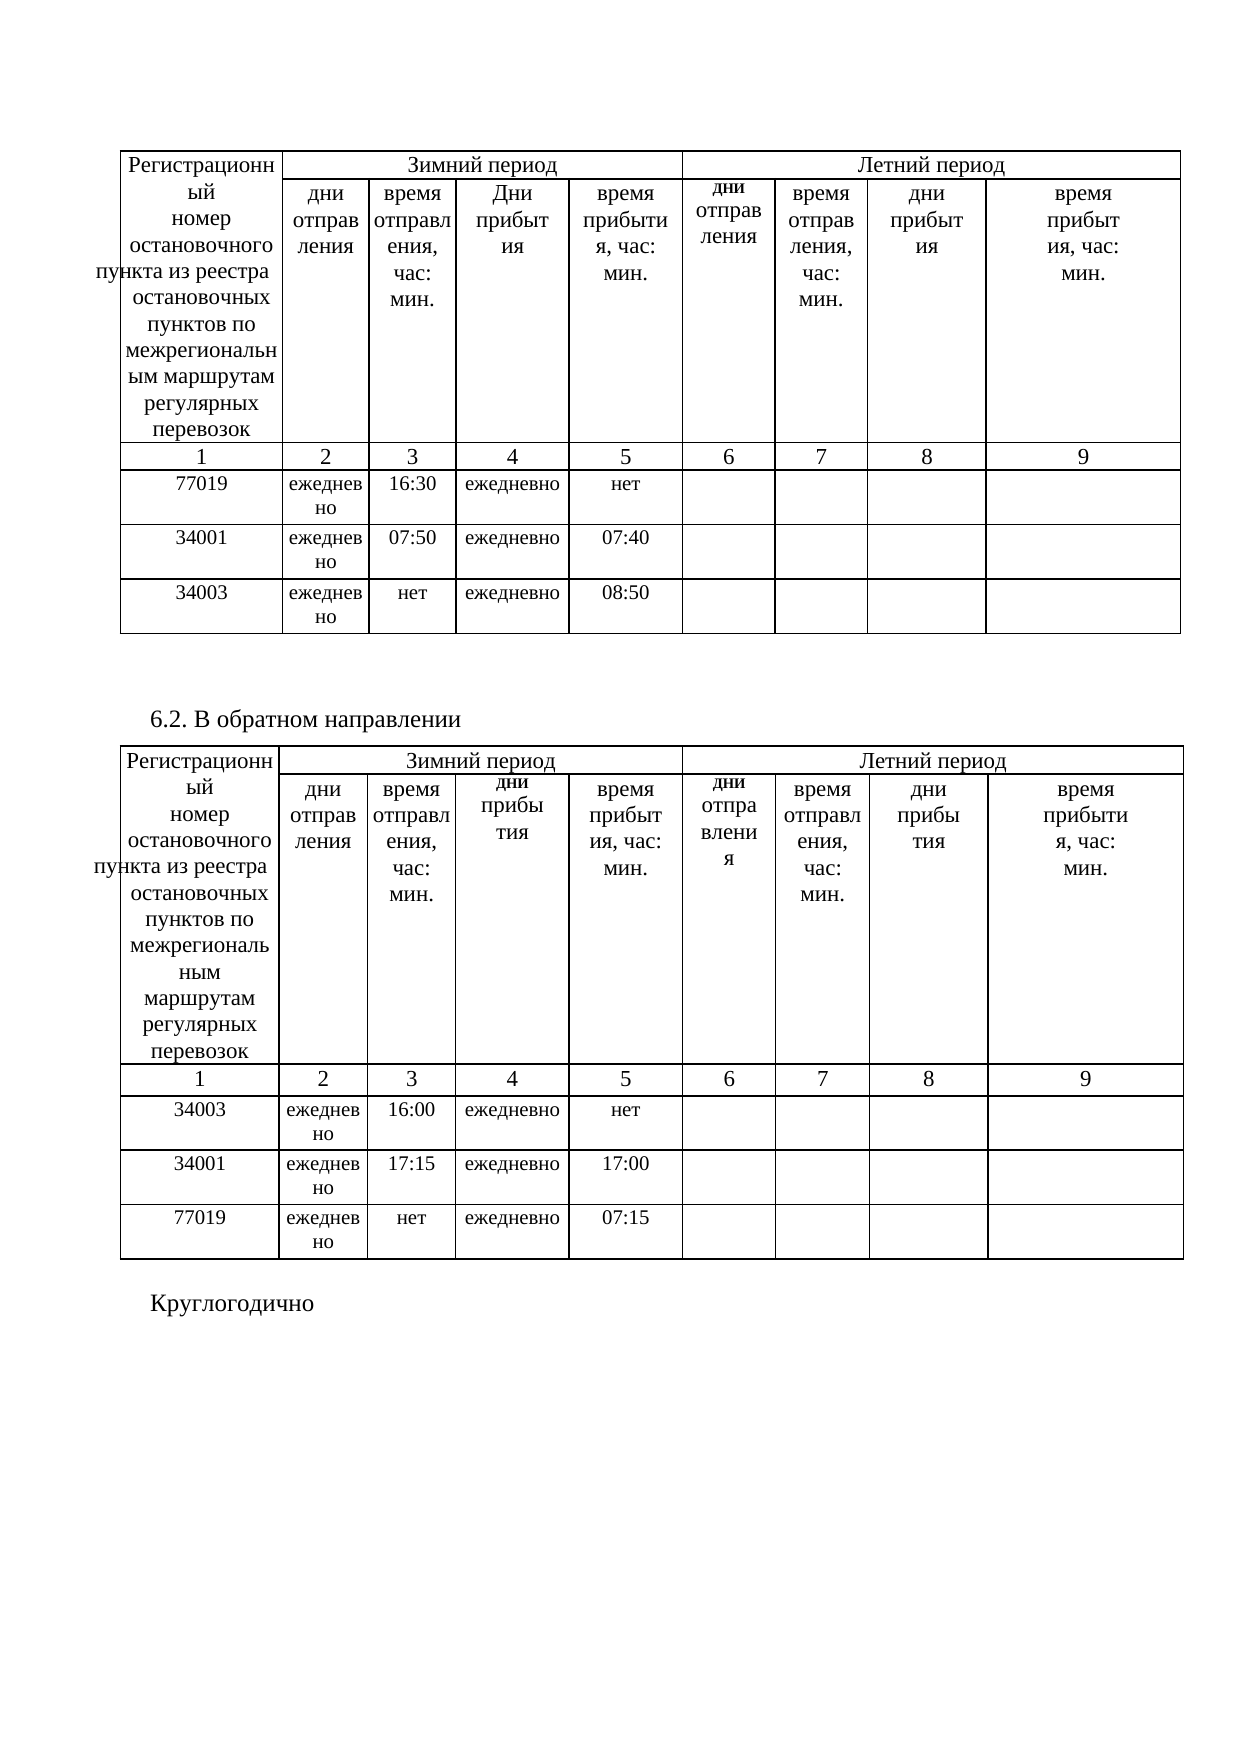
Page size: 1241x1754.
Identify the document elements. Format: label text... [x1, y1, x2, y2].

table_cell [870, 1151, 987, 1204]
table_cell время отправл ения, час: мин. [776, 775, 869, 1063]
table_cell нет [570, 471, 682, 524]
table_header Зимний период [280, 747, 682, 773]
table_cell время отправл ения, час: мин. [370, 180, 455, 441]
table_cell 16:00 [368, 1097, 455, 1149]
table_cell время прибыт ия, час: мин. [987, 180, 1180, 441]
table_cell ежедневно [456, 1151, 568, 1204]
table_cell Дни прибыт ия [457, 180, 568, 441]
table_cell [683, 580, 774, 632]
table_cell 77019 [121, 1205, 278, 1258]
table_cell [683, 1205, 775, 1258]
table_cell время отправл ения, час: мин. [368, 775, 455, 1063]
table_header Зимний период [283, 152, 682, 178]
table_cell 34001 [121, 1151, 278, 1204]
table_cell ДНИ отправ ления [683, 180, 774, 441]
table_cell 9 [989, 1065, 1183, 1095]
table_cell ежедневно [457, 525, 568, 578]
table_cell 9 [987, 443, 1180, 469]
table_cell 7 [776, 1065, 869, 1095]
table_cell [776, 580, 867, 632]
table_cell 8 [870, 1065, 987, 1095]
table_cell 7 [776, 443, 867, 469]
table_cell [989, 1205, 1183, 1258]
table_cell 34003 [121, 1097, 278, 1149]
table_cell дни прибы тия [870, 775, 987, 1063]
text Круглогодично [150, 1288, 1090, 1317]
table_cell время отправ ления, час: мин. [776, 180, 867, 441]
table_cell [776, 1205, 869, 1258]
table_cell 2 [280, 1065, 367, 1095]
table_cell 5 [570, 1065, 682, 1095]
table_cell [987, 580, 1180, 632]
table_cell [870, 1097, 987, 1149]
text 6.2. В обратном направлении [150, 704, 1090, 733]
table_cell 1 [121, 443, 282, 469]
table_cell нет [368, 1205, 455, 1258]
table_cell нет [370, 580, 455, 632]
table_cell 07:15 [570, 1205, 682, 1258]
table_cell [989, 1097, 1183, 1149]
table_cell 3 [368, 1065, 455, 1095]
table_cell 5 [570, 443, 682, 469]
table_cell [989, 1151, 1183, 1204]
table_cell 4 [457, 443, 568, 469]
table_cell 17:00 [570, 1151, 682, 1204]
table_cell 6 [683, 1065, 775, 1095]
table_cell ДНИ прибы тия [456, 775, 568, 1063]
table_cell ежедневно [280, 1097, 367, 1149]
table_cell ежедневно [283, 471, 368, 524]
table_cell ежедневно [457, 580, 568, 632]
table_cell 3 [370, 443, 455, 469]
table_cell 4 [456, 1065, 568, 1095]
table_cell 17:15 [368, 1151, 455, 1204]
table_cell 2 [283, 443, 368, 469]
table_cell 8 [868, 443, 985, 469]
table_cell [776, 1151, 869, 1204]
table_cell ежедневно [456, 1205, 568, 1258]
table_cell 07:50 [370, 525, 455, 578]
table_cell 6 [683, 443, 774, 469]
table_cell [683, 471, 774, 524]
table_cell [683, 525, 774, 578]
table_cell [987, 471, 1180, 524]
table_cell [868, 471, 985, 524]
table_cell [776, 525, 867, 578]
table_cell дни отправ ления [283, 180, 368, 441]
table_cell ежедневно [283, 525, 368, 578]
table_header Летний период [683, 152, 1180, 178]
table_cell ежедневно [456, 1097, 568, 1149]
table_cell [868, 580, 985, 632]
table_cell 08:50 [570, 580, 682, 632]
table_cell ежедневно [280, 1205, 367, 1258]
table_cell дни отправ ления [280, 775, 367, 1063]
table_cell [870, 1205, 987, 1258]
table_cell 77019 [121, 471, 282, 524]
table_cell 34003 [121, 580, 282, 632]
table_cell время прибыт ия, час: мин. [570, 775, 682, 1063]
table_cell ежедневно [457, 471, 568, 524]
table_cell нет [570, 1097, 682, 1149]
table_cell 07:40 [570, 525, 682, 578]
table_cell время прибыти я, час: мин. [570, 180, 682, 441]
table_cell дни прибыт ия [868, 180, 985, 441]
table_cell 16:30 [370, 471, 455, 524]
table_cell ежедневно [283, 580, 368, 632]
table_cell [683, 1151, 775, 1204]
table_cell [987, 525, 1180, 578]
table_cell [776, 1097, 869, 1149]
table_cell ежедневно [280, 1151, 367, 1204]
table_cell ДНИ отпра влени я [683, 775, 775, 1063]
table_header Летний период [683, 747, 1183, 773]
table_cell [776, 471, 867, 524]
table_cell [683, 1097, 775, 1149]
table_cell 34001 [121, 525, 282, 578]
table_cell [868, 525, 985, 578]
table_cell 1 [121, 1065, 278, 1095]
table_header Регистрационный номер остановочного пункта из реестра остановочных пунктов по межрегиональным маршрутам регулярных перевозок [121, 747, 278, 1063]
table_cell время прибыти я, час: мин. [989, 775, 1183, 1063]
table_header Регистрационный номер остановочного пункта из реестра остановочных пунктов по межрегиональным маршрутам регулярных перевозок [121, 152, 282, 441]
